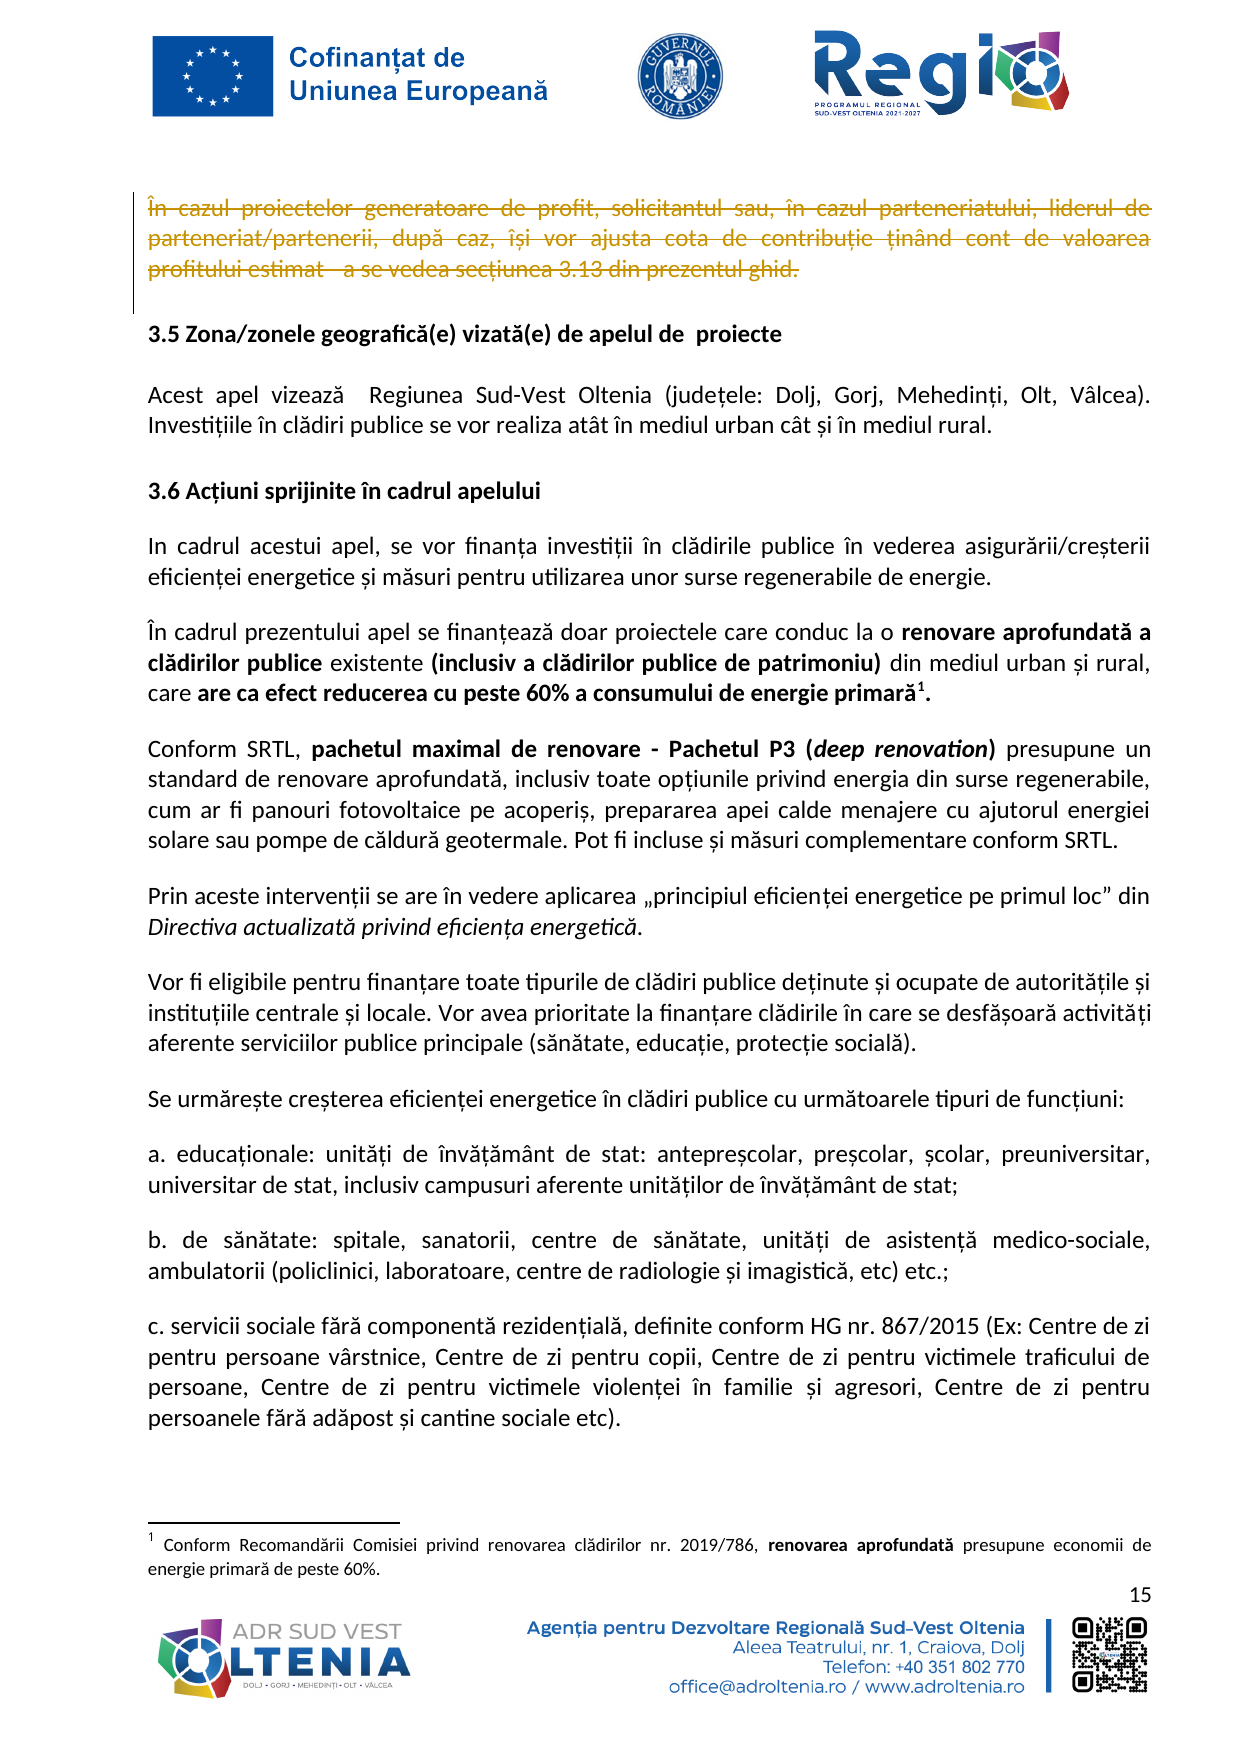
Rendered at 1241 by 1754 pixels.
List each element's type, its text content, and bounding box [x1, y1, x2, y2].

text Vor fi eligibile pentru finanțare toate tipurile de clădiri publice deținute și ocupate de autoritățile și instituțiile centrale și locale. Vor avea prioritate la finanţare clădirile în care se desfășoară activități aferente serviciilor publice principale (sănătate, educaţie, protecţie socială). [148, 966, 1152, 1058]
picture [812, 29, 1071, 119]
text Se urmărește creșterea eficienței energetice în clădiri publice cu următoarele tipuri de funcțiuni: [148, 1083, 1152, 1113]
subtitle 3.6 Acțiuni sprijinite în cadrul apelului [148, 475, 1152, 505]
text b. de sănătate: spitale, sanatorii, centre de sănătate, unități de asistență medico-sociale, ambulatorii (policlinici, laboratoare, centre de radiologie și imagistică, etc) etc.; [148, 1224, 1152, 1285]
text În cadrul prezentului apel se finanțează doar proiectele care conduc la o renovare aprofundată a clădirilor publice existente (inclusiv a clădirilor publice de patrimoniu) din mediul urban și rural, care are ca efect reducerea cu peste 60% a consumului de energie primară. [148, 616, 1152, 708]
picture [148, 1608, 1152, 1706]
picture [633, 31, 728, 121]
text c. servicii sociale fără componentă rezidențială, definite conform HG nr. 867/2015 (Ex: Centre de zi pentru persoane vârstnice, Centre de zi pentru copii, Centre de zi pentru victimele traficului de persoane, Centre de zi pentru victimele violenţei în familie şi agresori, Centre de zi pentru persoanele fără adăpost și cantine sociale etc). [148, 1310, 1152, 1432]
text Conform SRTL, pachetul maximal de renovare - Pachetul P3 (deep renovation) presupune un standard de renovare aprofundată, inclusiv toate opțiunile privind energia din surse regenerabile, cum ar fi panouri fotovoltaice pe acoperiș, prepararea apei calde menajere cu ajutorul energiei solare sau pompe de căldură geotermale. Pot fi incluse și măsuri complementare conform SRTL. [148, 733, 1152, 855]
text a. educaționale: unități de învățământ de stat: antepreșcolar, preșcolar, școlar, preuniversitar, universitar de stat, inclusiv campusuri aferente unităților de învățământ de stat; [148, 1138, 1152, 1199]
text Acest apel vizează Regiunea Sud-Vest Oltenia (județele: Dolj, Gorj, Mehedinți, Olt, Vâlcea). Investițiile în clădiri publice se vor realiza atât în mediul urban cât și în mediul rural. [148, 379, 1152, 440]
picture [147, 31, 550, 120]
text Prin aceste intervenţii se are în vedere aplicarea „principiul eficienței energetice pe primul loc” din Directiva actualizată privind eficiența energetică. [148, 880, 1152, 941]
subtitle 3.5 Zona/zonele geografică(e) vizată(e) de apelul de proiecte [148, 318, 1152, 349]
text In cadrul acestui apel, se vor finanța investiții în clădirile publice în vederea asigurării/creșterii eficienței energetice și măsuri pentru utilizarea unor surse regenerabile de energie. [148, 530, 1152, 591]
